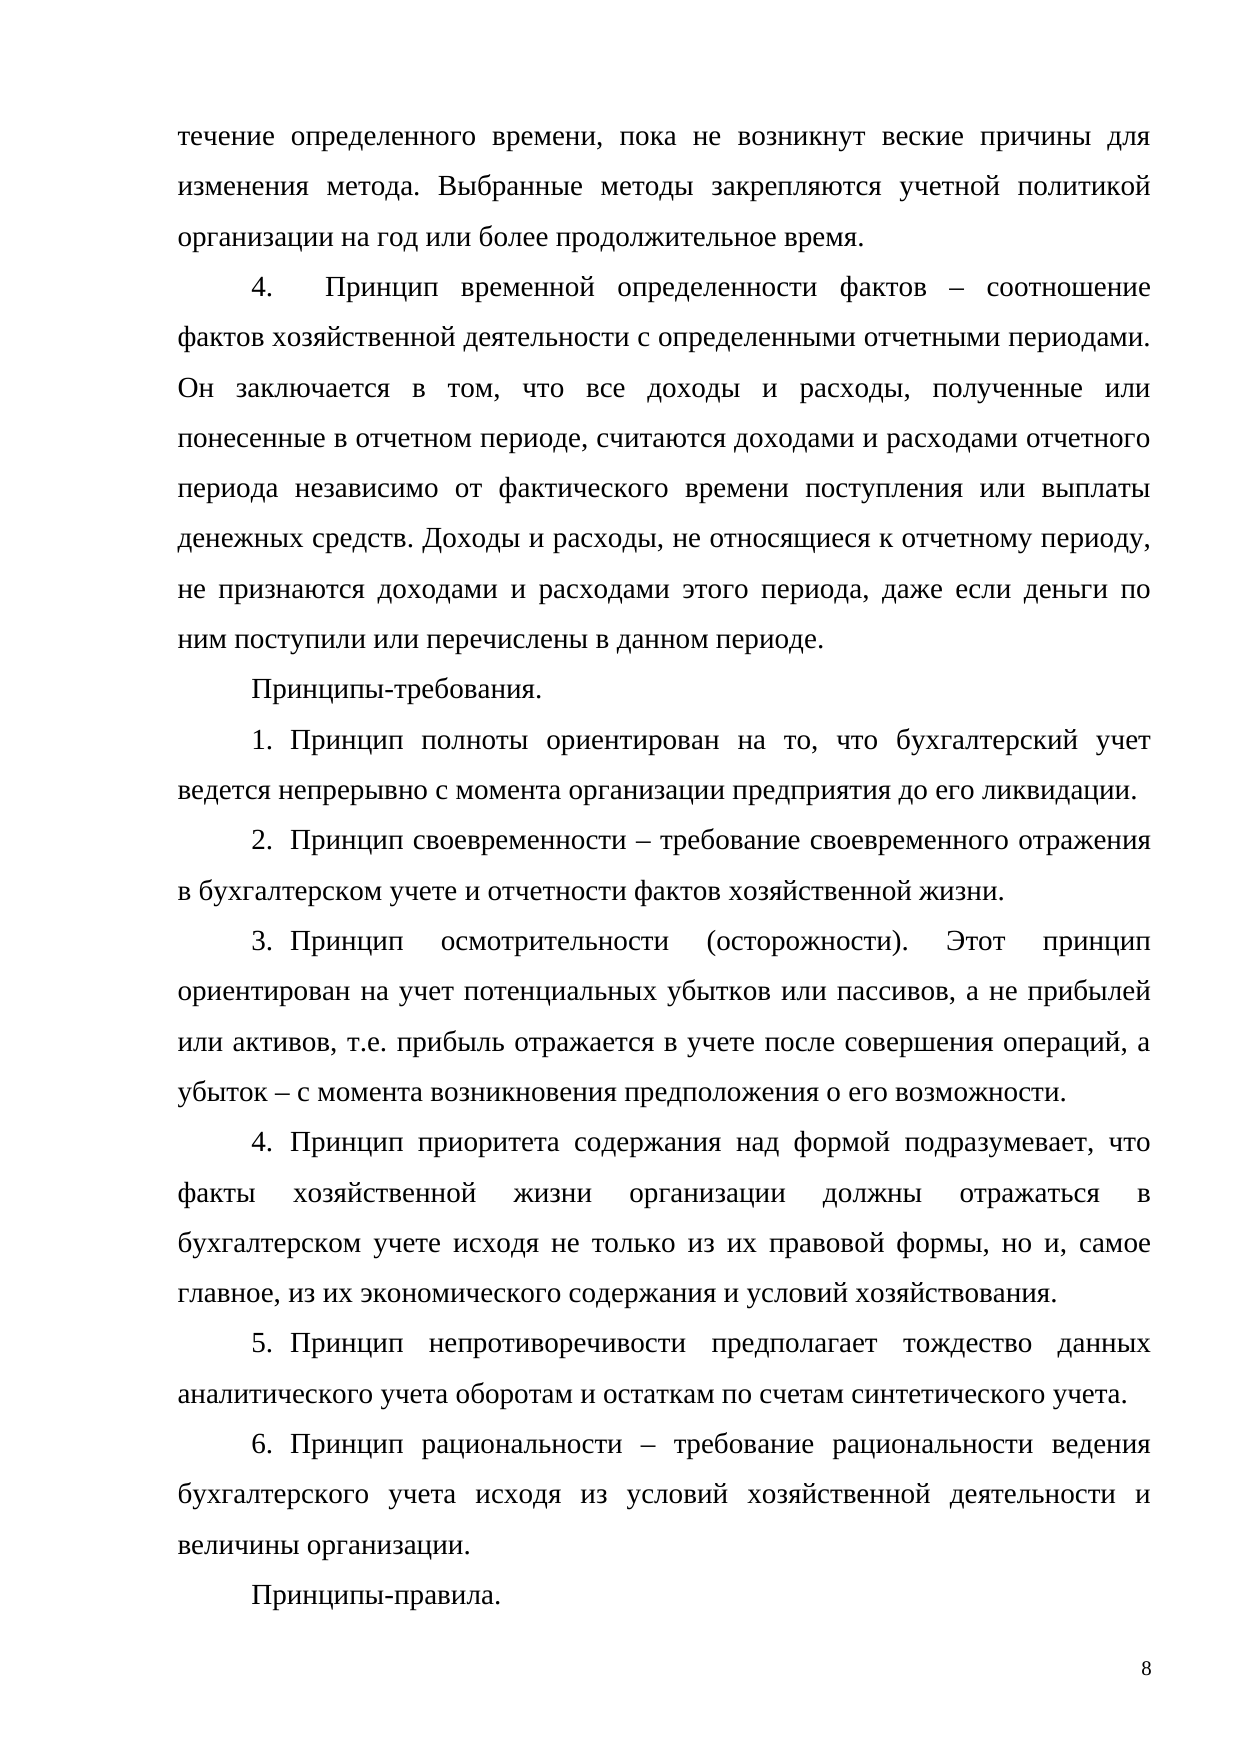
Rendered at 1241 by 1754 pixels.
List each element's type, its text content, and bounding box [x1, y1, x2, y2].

text Принципы-правила. [177, 1577, 1152, 1611]
list Принцип рациональности – требование рациональности ведения бухгалтерского учета исходя из условий хозяйственной деятельности и величины организации. [177, 1426, 1152, 1560]
list Принцип приоритета содержания над формой подразумевает, что факты хозяйственной жизни организации должны отражаться в бухгалтерском учете исходя не только из их правовой формы, но и, самое главное, из их экономического содержания и условий хозяйствования. [177, 1124, 1152, 1309]
text Принципы-требования. [177, 672, 1152, 705]
list Принцип осмотрительности (осторожности). Этот принцип ориентирован на учет потенциальных убытков или пассивов, а не прибылей или активов, т.е. прибыль отражается в учете после совершения операций, а убыток – с момента возникновения предположения о его возможности. [177, 923, 1152, 1108]
list Принцип полноты ориентирован на то, что бухгалтерский учет ведется непрерывно с момента организации предприятия до его ликвидации. [177, 722, 1152, 806]
list Принцип непротиворечивости предполагает тождество данных аналитического учета оборотам и остаткам по счетам синтетического учета. [177, 1326, 1152, 1409]
list Принцип своевременности – требование своевременного отражения в бухгалтерском учете и отчетности фактов хозяйственной жизни. [177, 822, 1152, 906]
list Принцип временной определенности фактов – соотношение фактов хозяйственной деятельности с определенными отчетными периодами. Он заключается в том, что все доходы и расходы, полученные или понесенные в отчетном периоде, считаются доходами и расходами отчетного периода независимо от фактического времени поступления или выплаты денежных средств. Доходы и расходы, не относящиеся к отчетному периоду, не признаются доходами и расходами этого периода, даже если деньги по ним поступили или перечислены в данном периоде. [177, 269, 1152, 655]
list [177, 118, 1152, 252]
